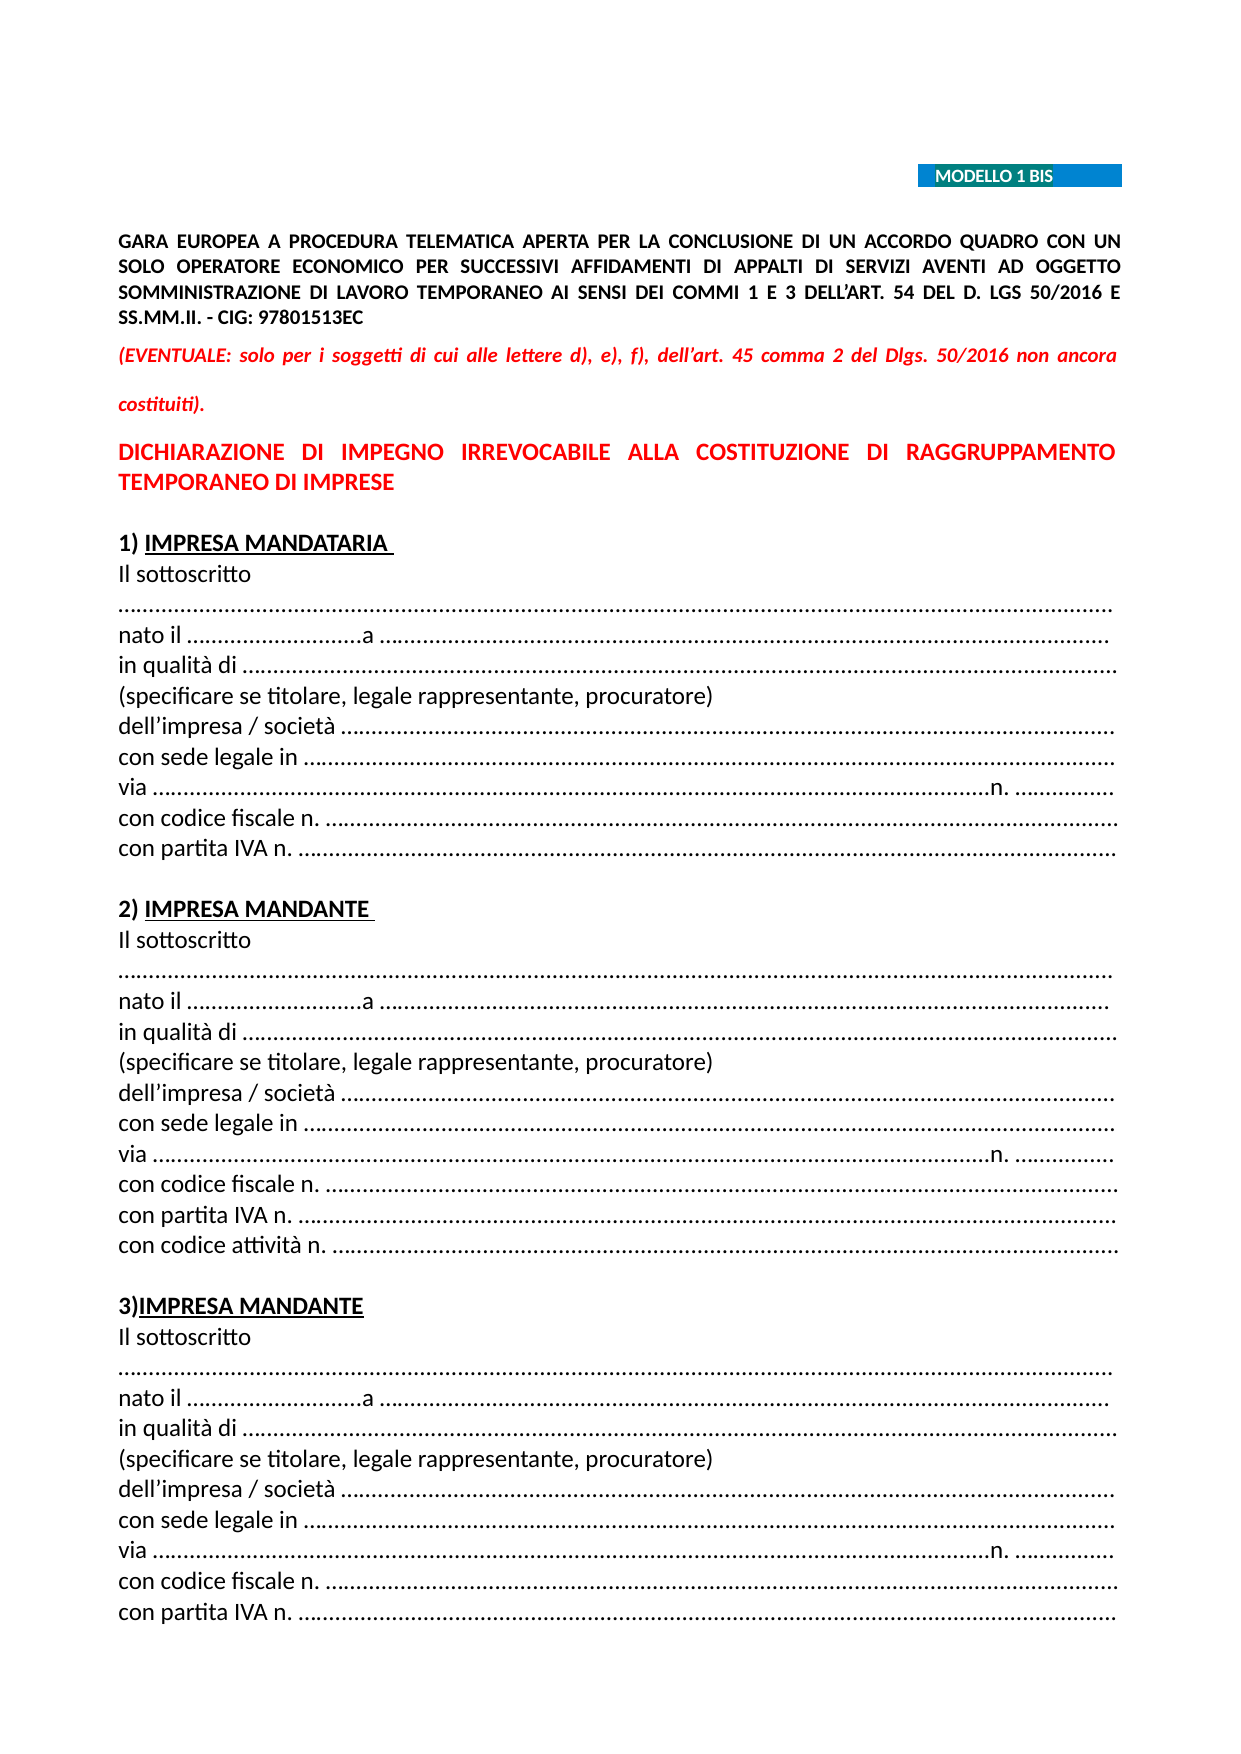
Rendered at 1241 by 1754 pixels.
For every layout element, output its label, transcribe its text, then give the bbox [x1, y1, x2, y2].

text Il sottoscritto …...........................................................................................................................................................nato il ….........................a …................................................................................................................. [118, 924, 1122, 1016]
text in qualità di …........................................................................................................................................ [118, 1412, 1122, 1443]
text via …..................................................................................................................................n. …............. [118, 772, 1122, 802]
text con partita IVA n. …............................................................................................................................... [118, 1199, 1122, 1229]
text in qualità di …........................................................................................................................................ [118, 1016, 1122, 1046]
text (EVENTUALE: solo per i soggetti di cui alle lettere d), e), f), dell’art. 45 comma 2 del Dlgs. 50/2016 non ancora costituiti). [118, 342, 1122, 419]
text con partita IVA n. …............................................................................................................................... [118, 833, 1122, 863]
text 1) IMPRESA MANDATARIA [118, 527, 1122, 558]
text dell’impresa / società …........................................................................................................................ [118, 711, 1122, 741]
text via …..................................................................................................................................n. …............. [118, 1534, 1122, 1565]
text dell’impresa / società …........................................................................................................................ [118, 1473, 1122, 1504]
text con sede legale in ….............................................................................................................................. [118, 1107, 1122, 1138]
text (specificare se titolare, legale rappresentante, procuratore) [118, 680, 1122, 711]
text (specificare se titolare, legale rappresentante, procuratore) [118, 1046, 1122, 1077]
text con codice attività n. ….......................................................................................................................... [118, 1229, 1122, 1260]
text GARA EUROPEA A PROCEDURA TELEMATICA APERTA PER LA CONCLUSIONE DI UN ACCORDO QUADRO CON UN SOLO OPERATORE ECONOMICO PER SUCCESSIVI AFFIDAMENTI DI APPALTI DI SERVIZI AVENTI AD OGGETTO SOMMINISTRAZIONE DI LAVORO TEMPORANEO AI SENSI DEI COMMI 1 E 3 DELL’ART. 54 DEL D. LGS 50/2016 E SS.MM.II. - CIG: 97801513EC [118, 228, 1122, 330]
text (specificare se titolare, legale rappresentante, procuratore) [118, 1443, 1122, 1473]
text 2) IMPRESA MANDANTE [118, 894, 1122, 924]
text DICHIARAZIONE DI IMPEGNO IRREVOCABILE ALLA COSTITUZIONE DI RAGGRUPPAMENTO TEMPORANEO DI IMPRESE [118, 436, 1117, 497]
text con partita IVA n. …............................................................................................................................... [118, 1596, 1122, 1626]
text con codice fiscale n. …........................................................................................................................... [118, 1168, 1122, 1199]
text con codice fiscale n. …........................................................................................................................... [118, 1565, 1122, 1596]
text dell’impresa / società …........................................................................................................................ [118, 1077, 1122, 1107]
text in qualità di …........................................................................................................................................ [118, 649, 1122, 680]
text 3)IMPRESA MANDANTE [118, 1290, 1122, 1321]
text con sede legale in ….............................................................................................................................. [118, 1504, 1122, 1534]
text con codice fiscale n. …........................................................................................................................... [118, 802, 1122, 833]
text via …..................................................................................................................................n. …............. [118, 1138, 1122, 1168]
text con sede legale in ….............................................................................................................................. [118, 741, 1122, 772]
text Il sottoscritto …...........................................................................................................................................................nato il ….........................a …................................................................................................................. [118, 1321, 1122, 1412]
text Il sottoscritto …...........................................................................................................................................................nato il ….........................a …................................................................................................................. [118, 558, 1122, 649]
